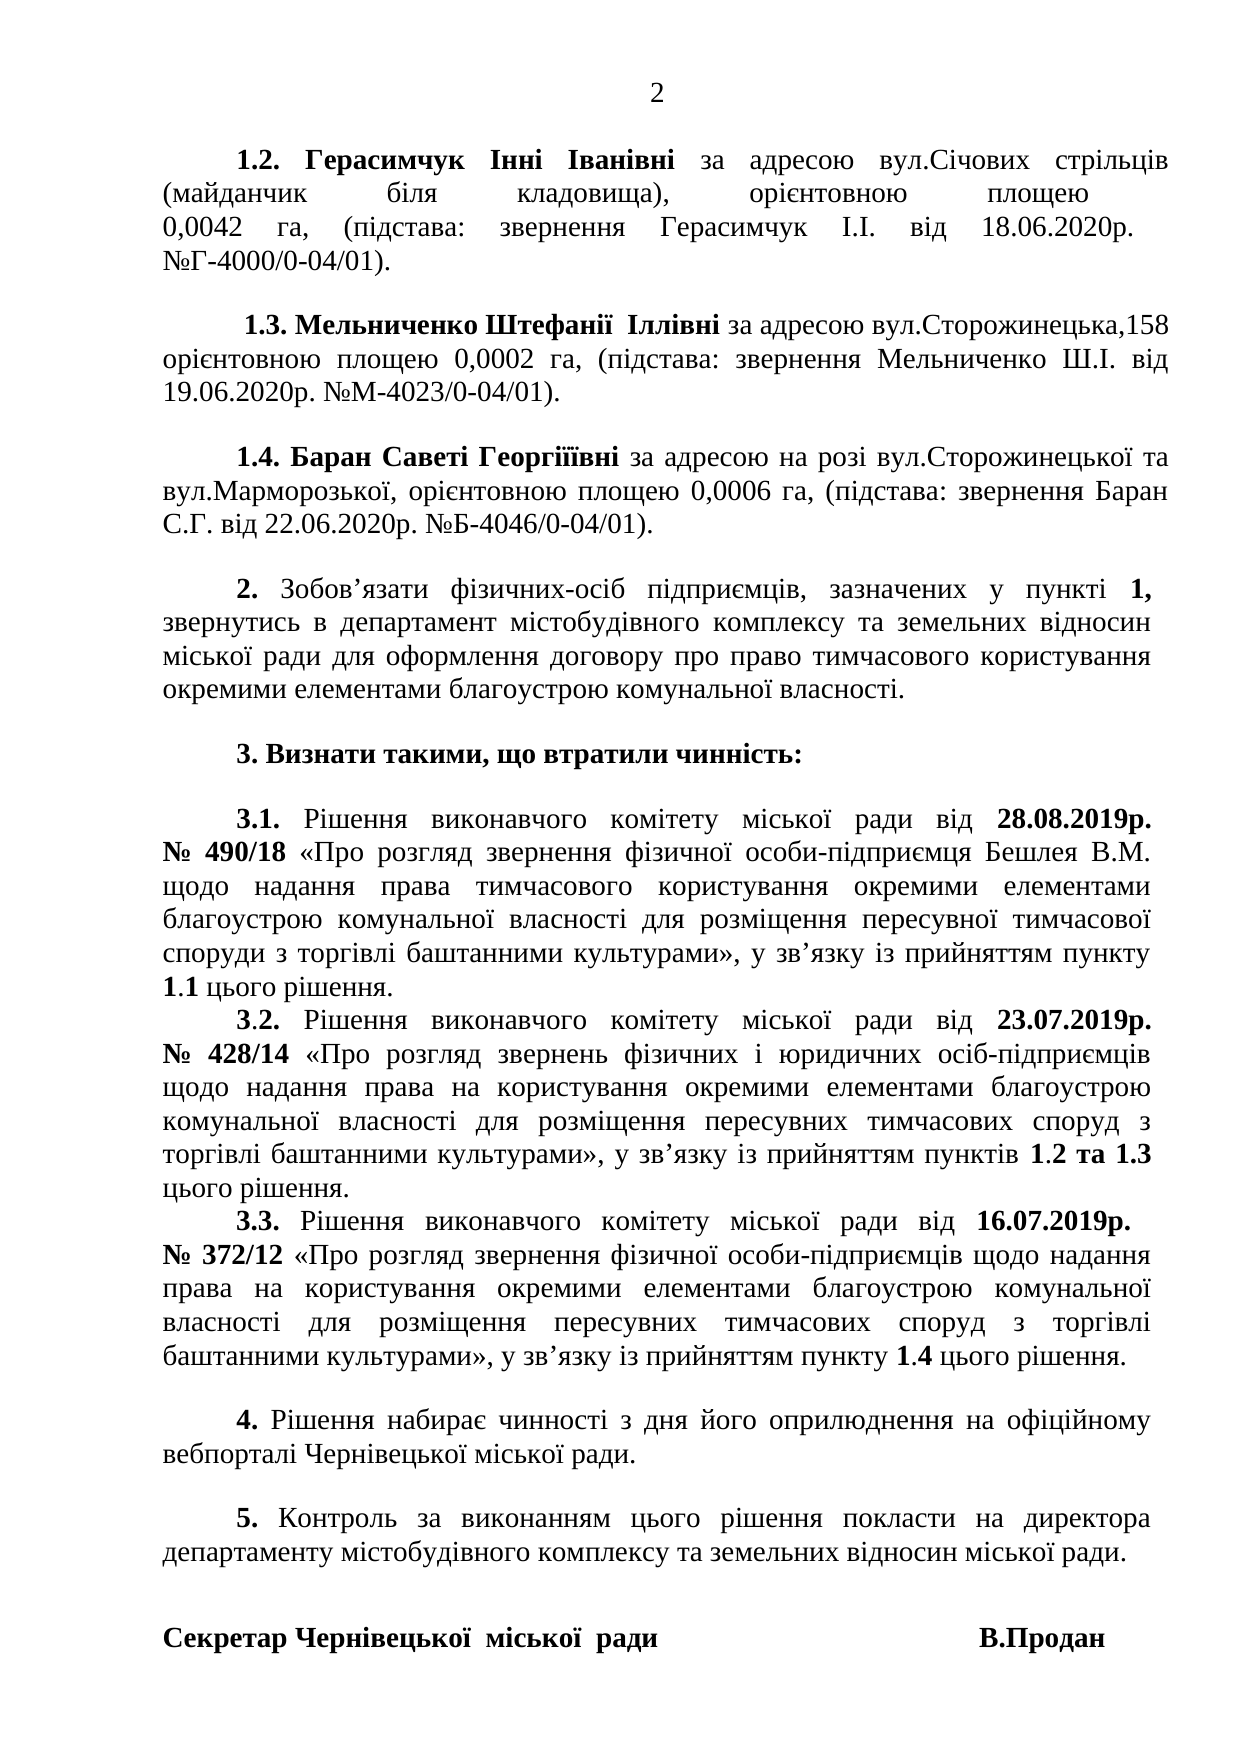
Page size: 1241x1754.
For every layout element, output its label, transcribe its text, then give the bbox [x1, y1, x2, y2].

text 1.3. Мельниченко Штефанії Іллівні за адресою вул.Сторожинецька,158 орієнтовною площею 0,0002 га, (підстава: звернення Мельниченко Ш.І. від 19.06.2020р. №М-4023/0-04/01). [162, 307, 1169, 408]
text 2. Зобов’язати фізичних-осіб підприємців, зазначених у пункті 1, звернутись в департамент містобудівного комплексу та земельних відносин міської ради для оформлення договору про право тимчасового користування окремими елементами благоустрою комунальної власності. [162, 571, 1152, 705]
text 3.2. Рішення виконавчого комітету міської ради від 23.07.2019р. № 428/14 «Про розгляд звернень фізичних і юридичних осіб-підприємців щодо надання права на користування окремими елементами благоустрою комунальної власності для розміщення пересувних тимчасових споруд з торгівлі баштанними культурами», у зв’язку із прийняттям пунктів 1.2 та 1.3 цього рішення. [162, 1002, 1152, 1203]
text 3.1. Рішення виконавчого комітету міської ради від 28.08.2019р. № 490/18 «Про розгляд звернення фізичної особи-підприємця Бешлея В.М. щодо надання права тимчасового користування окремими елементами благоустрою комунальної власності для розміщення пересувної тимчасової споруди з торгівлі баштанними культурами», у зв’язку із прийняттям пункту 1.1 цього рішення. [162, 801, 1152, 1002]
text 3. Визнати такими, що втратили чинність: [236, 736, 1152, 770]
text Секретар Чернівецької міської ради В.Продан [162, 1620, 1152, 1654]
text 5. Контроль за виконанням цього рішення покласти на директора департаменту містобудівного комплексу та земельних відносин міської ради. [162, 1501, 1152, 1568]
text 1.2. Герасимчук Інні Іванівні за адресою вул.Січових стрільців (майданчик біля кладовища), орієнтовною площею 0,0042 га, (підстава: звернення Герасимчук І.І. від 18.06.2020р. №Г-4000/0-04/01). [162, 142, 1169, 276]
text 1.4. Баран Саветі Георгіїївні за адресою на розі вул.Сторожинецької та вул.Марморозької, орієнтовною площею 0,0006 га, (підстава: звернення Баран С.Г. від 22.06.2020р. №Б-4046/0-04/01). [162, 439, 1169, 540]
text 3.3. Рішення виконавчого комітету міської ради від 16.07.2019р. № 372/12 «Про розгляд звернення фізичної особи-підприємців щодо надання права на користування окремими елементами благоустрою комунальної власності для розміщення пересувних тимчасових споруд з торгівлі баштанними культурами», у зв’язку із прийняттям пункту 1.4 цього рішення. [162, 1203, 1152, 1371]
text 4. Рішення набирає чинності з дня його оприлюднення на офіційному вебпорталі Чернівецької міської ради. [162, 1402, 1152, 1469]
